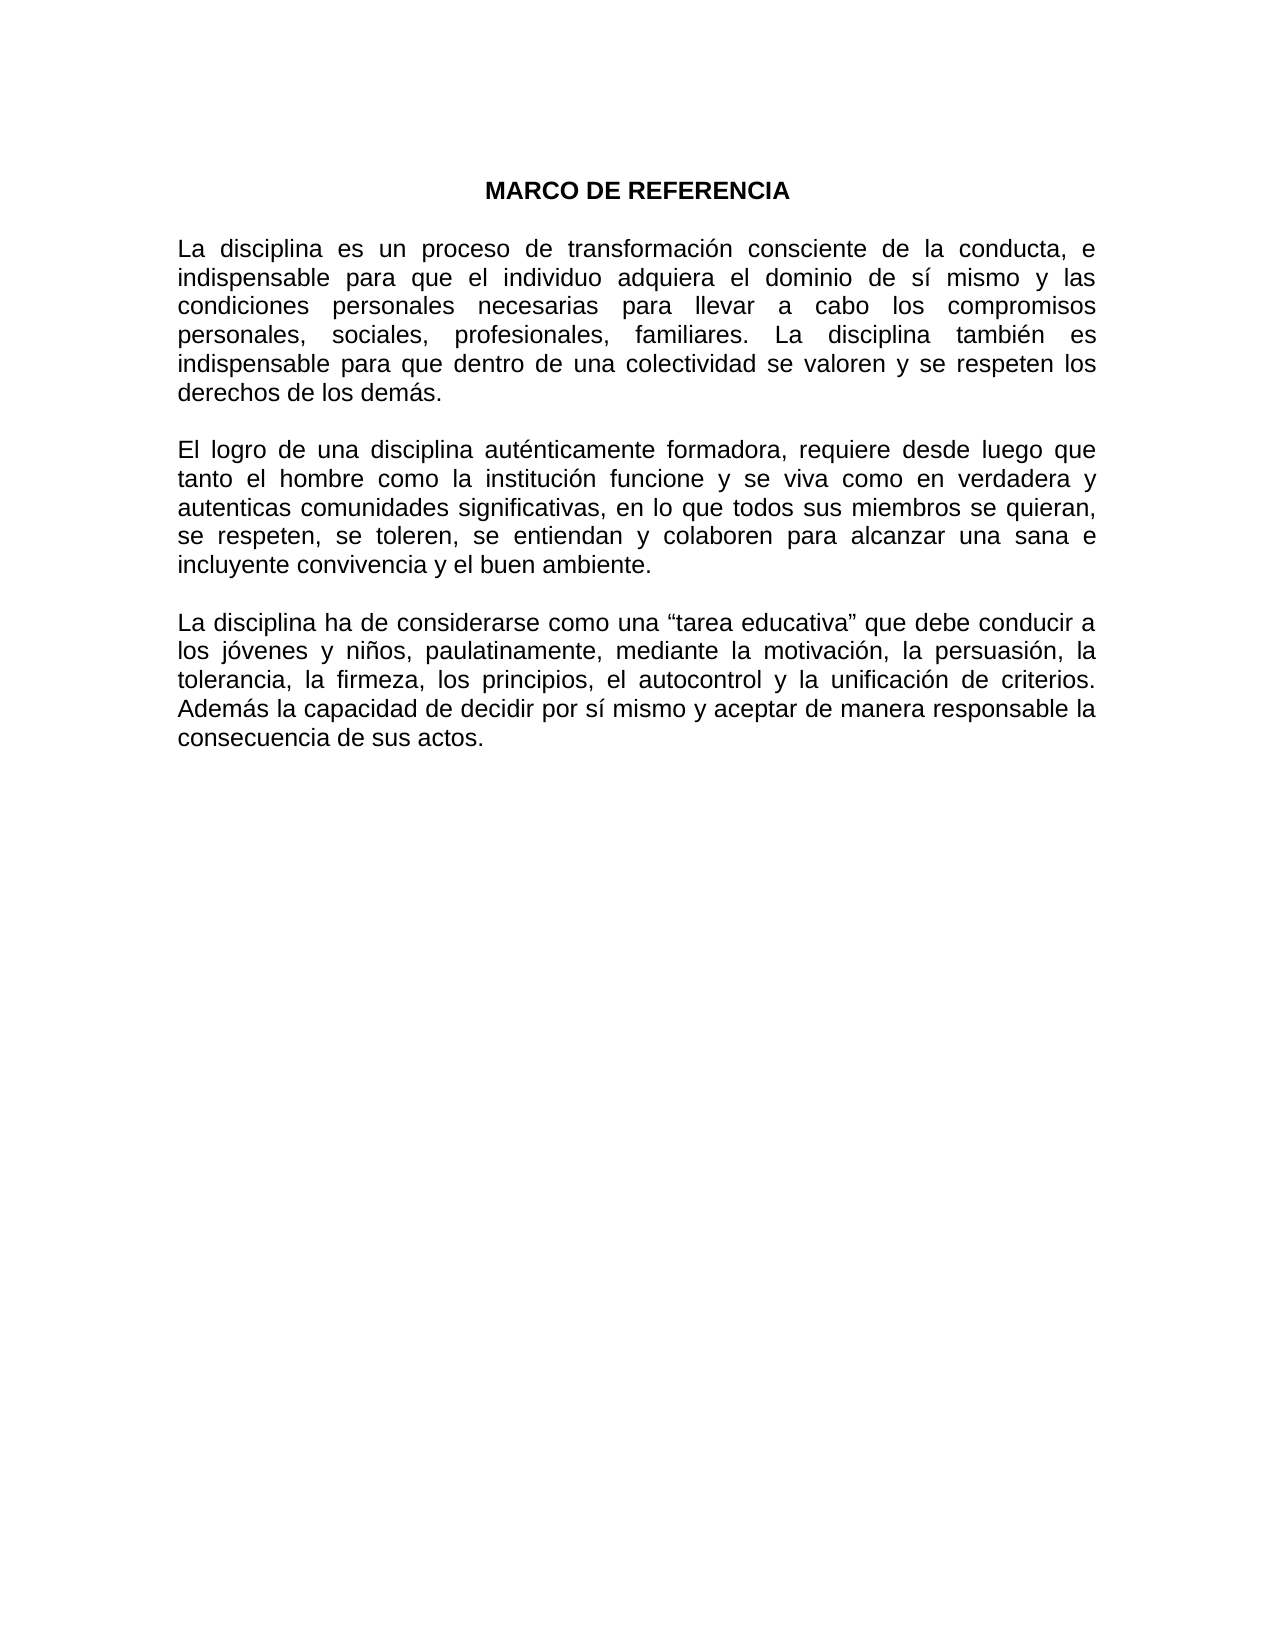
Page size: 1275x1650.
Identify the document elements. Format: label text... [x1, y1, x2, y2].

text El logro de una disciplina auténticamente formadora, requiere desde luego que tanto el hombre como la institución funcione y se viva como en verdadera y autenticas comunidades significativas, en lo que todos sus miembros se quieran, se respeten, se toleren, se entiendan y colaboren para alcanzar una sana e incluyente convivencia y el buen ambiente. [177, 435, 1098, 579]
text MARCO DE REFERENCIA [177, 176, 1098, 205]
text La disciplina es un proceso de transformación consciente de la conducta, e indispensable para que el individuo adquiera el dominio de sí mismo y las condiciones personales necesarias para llevar a cabo los compromisos personales, sociales, profesionales, familiares. La disciplina también es indispensable para que dentro de una colectividad se valoren y se respeten los derechos de los demás. [177, 234, 1098, 406]
text La disciplina ha de considerarse como una “tarea educativa” que debe conducir a los jóvenes y niños, paulatinamente, mediante la motivación, la persuasión, la tolerancia, la firmeza, los principios, el autocontrol y la unificación de criterios. Además la capacidad de decidir por sí mismo y aceptar de manera responsable la consecuencia de sus actos. [177, 608, 1098, 751]
